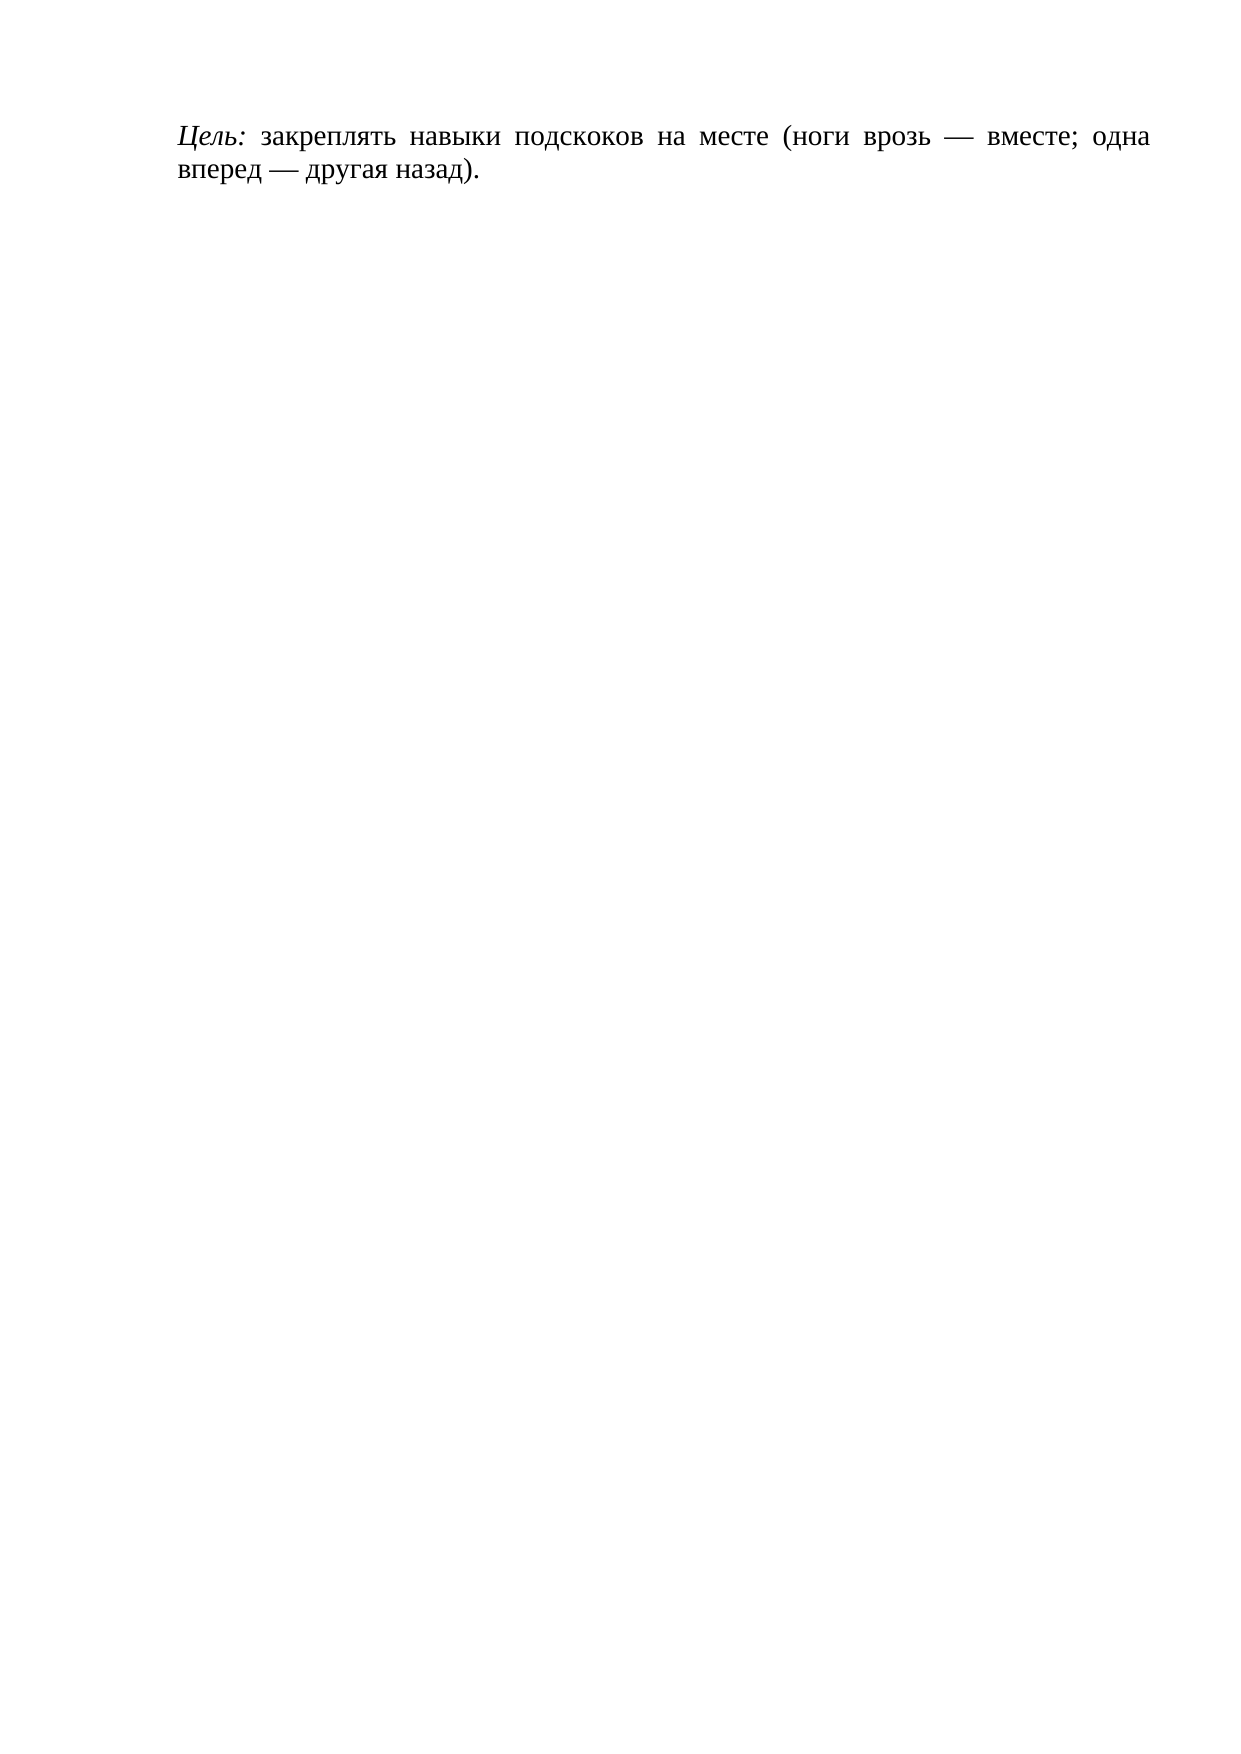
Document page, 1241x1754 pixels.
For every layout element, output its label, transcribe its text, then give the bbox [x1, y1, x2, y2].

text Цель: закреплять навыки подскоков на месте (ноги врозь — вместе; одна вперед — другая назад). [177, 118, 1152, 185]
